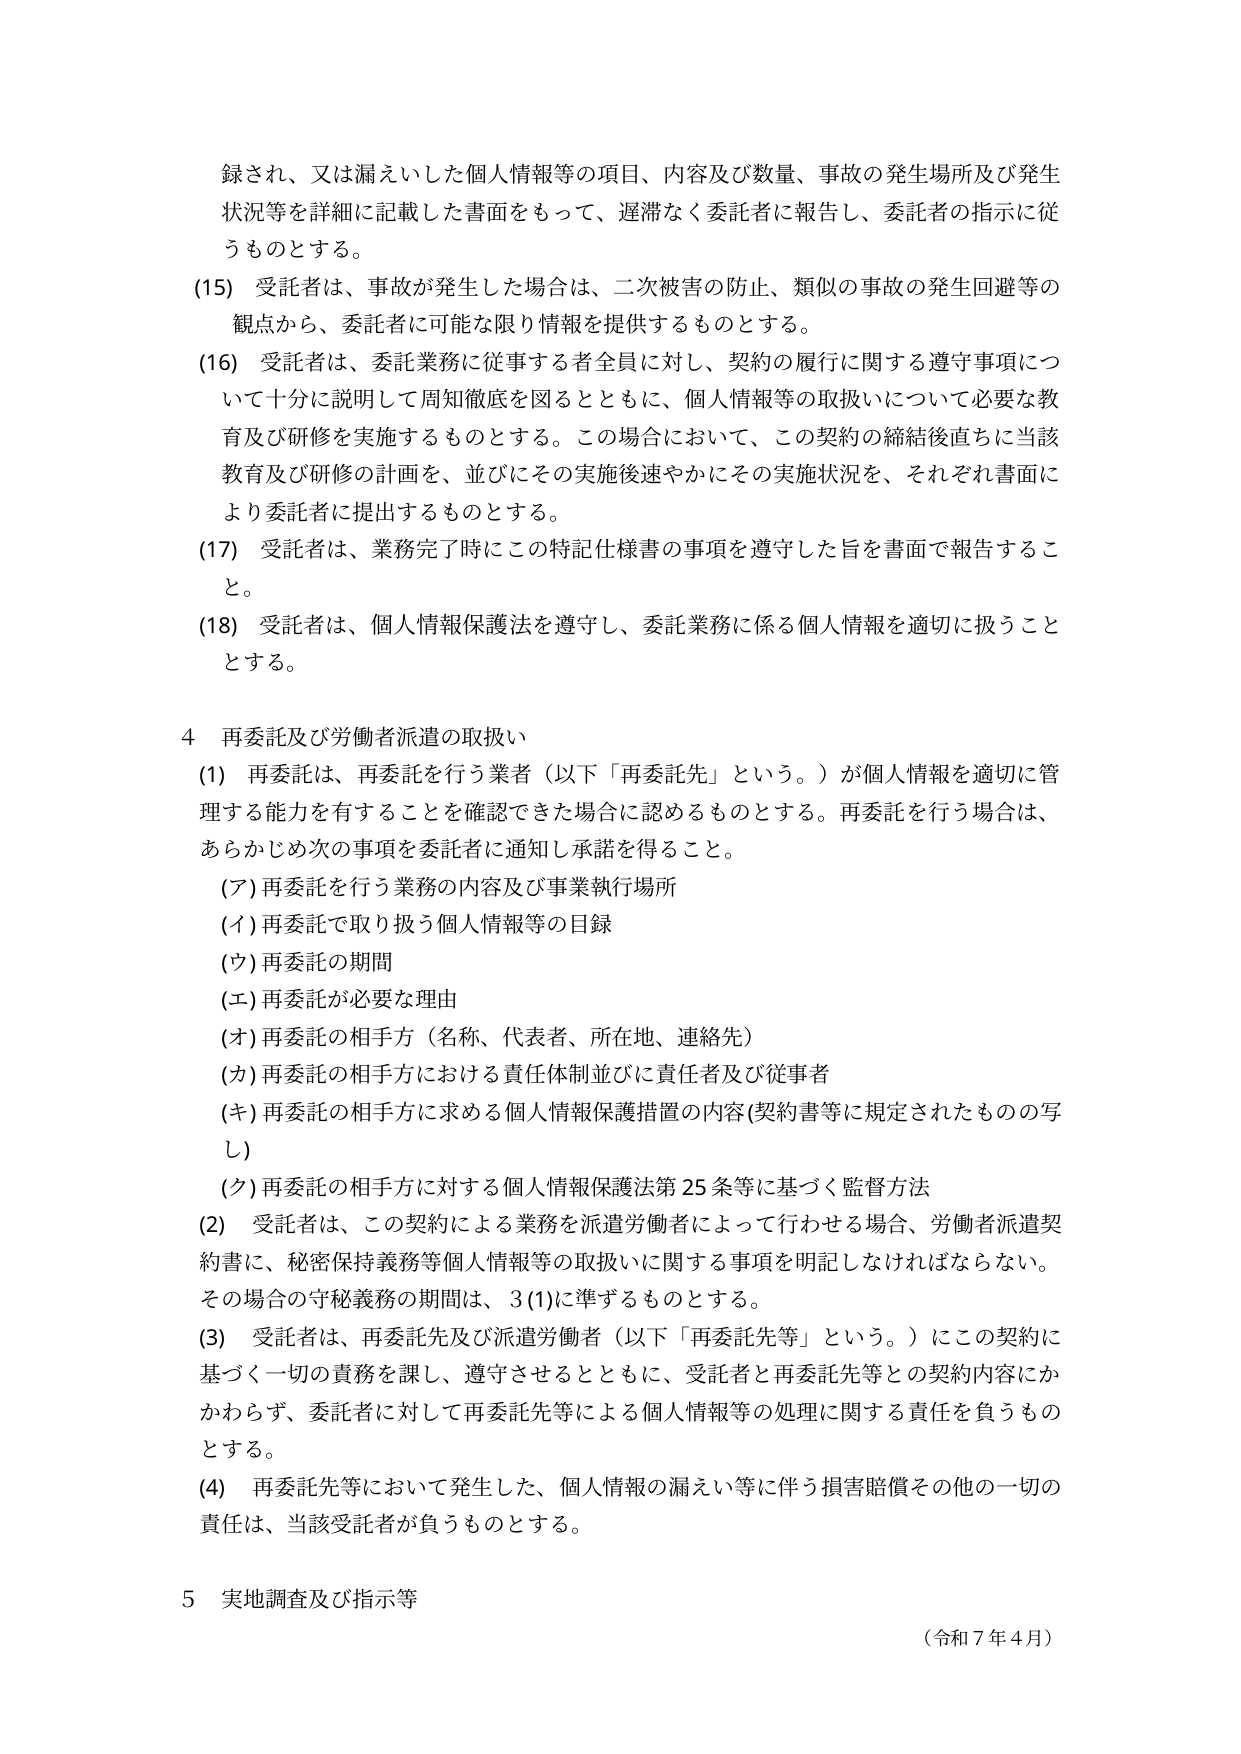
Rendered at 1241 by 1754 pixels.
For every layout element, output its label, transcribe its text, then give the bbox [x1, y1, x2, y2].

text (16) 受託者は、委託業務に従事する者全員に対し、契約の履行に関する遵守事項について十分に説明して周知徹底を図るとともに、個人情報等の取扱いについて必要な教育及び研修を実施するものとする。この場合において、この契約の締結後直ちに当該教育及び研修の計画を、並びにその実施後速やかにその実施状況を、それぞれ書面により委託者に提出するものとする。 [199, 342, 1063, 529]
text (カ) 再委託の相手方における責任体制並びに責任者及び従事者 [199, 1054, 1063, 1092]
text ５ 実地調査及び指示等 [177, 1579, 1063, 1617]
text (1) 再委託は、再委託を行う業者（以下「再委託先」という。）が個人情報を適切に管理する能力を有することを確認できた場合に認めるものとする。再委託を行う場合は、あらかじめ次の事項を委託者に通知し承諾を得ること。 [177, 754, 1063, 867]
text (イ) 再委託で取り扱う個人情報等の目録 [199, 904, 1063, 942]
text (17) 受託者は、業務完了時にこの特記仕様書の事項を遵守した旨を書面で報告すること。 [199, 529, 1063, 604]
text (4) 再委託先等において発生した、個人情報の漏えい等に伴う損害賠償その他の一切の責任は、当該受託者が負うものとする。 [177, 1467, 1063, 1542]
text (ウ) 再委託の期間 [199, 942, 1063, 979]
text (18) 受託者は、個人情報保護法を遵守し、委託業務に係る個人情報を適切に扱うこととする。 [199, 604, 1063, 679]
text (ア) 再委託を行う業務の内容及び事業執行場所 [199, 867, 1063, 904]
text (エ) 再委託が必要な理由 [199, 979, 1063, 1017]
text (ク) 再委託の相手方に対する個人情報保護法第25条等に基づく監督方法 [199, 1167, 1063, 1204]
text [199, 154, 1063, 267]
text (15) 受託者は、事故が発生した場合は、二次被害の防止、類似の事故の発生回避等の観点から、委託者に可能な限り情報を提供するものとする。 [188, 267, 1063, 342]
text (3) 受託者は、再委託先及び派遣労働者（以下「再委託先等」という。）にこの契約に基づく一切の責務を課し、遵守させるとともに、受託者と再委託先等との契約内容にかかわらず、委託者に対して再委託先等による個人情報等の処理に関する責任を負うものとする。 [177, 1317, 1063, 1467]
text ４ 再委託及び労働者派遣の取扱い [177, 717, 1063, 754]
text (オ) 再委託の相手方（名称、代表者、所在地、連絡先） [199, 1017, 1063, 1054]
text (キ) 再委託の相手方に求める個人情報保護措置の内容(契約書等に規定されたものの写し) [221, 1092, 1063, 1167]
text (2) 受託者は、この契約による業務を派遣労働者によって行わせる場合、労働者派遣契約書に、秘密保持義務等個人情報等の取扱いに関する事項を明記しなければならない。その場合の守秘義務の期間は、３(1)に準ずるものとする。 [177, 1204, 1063, 1317]
